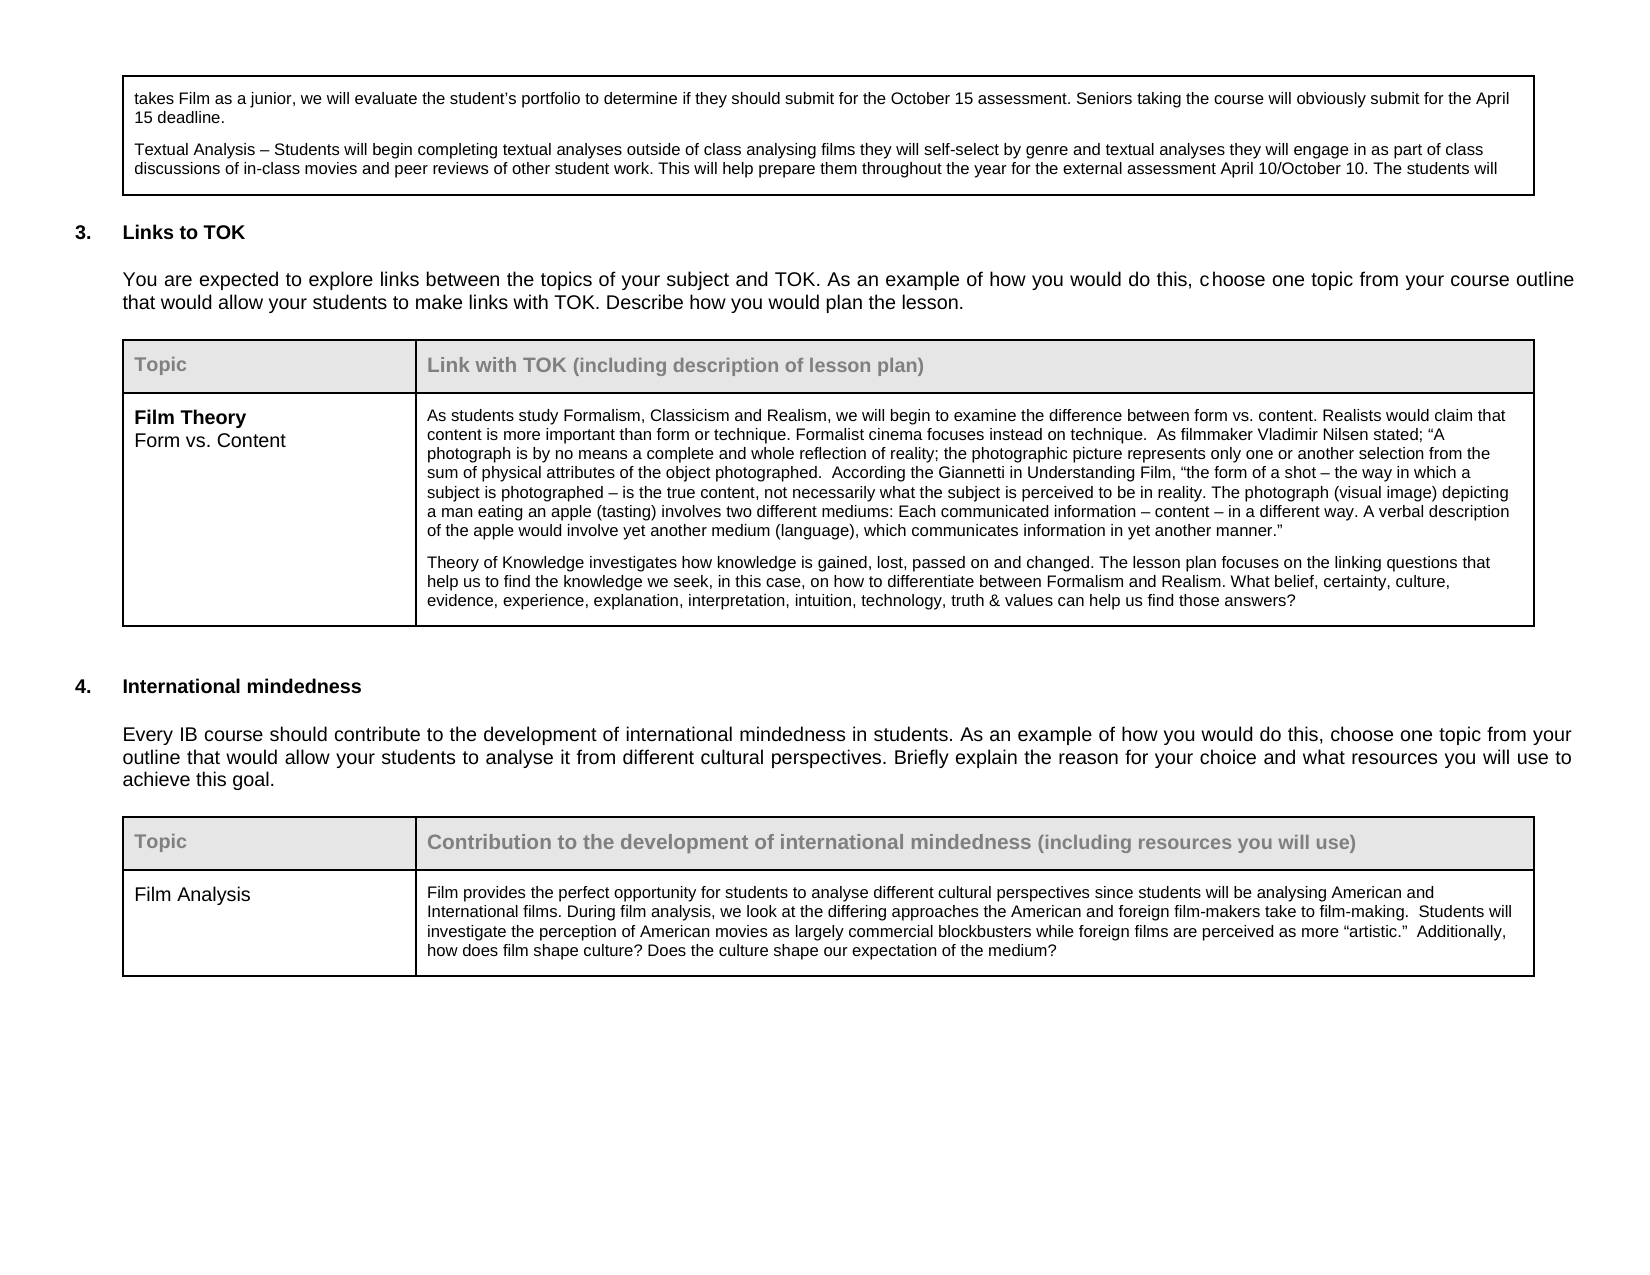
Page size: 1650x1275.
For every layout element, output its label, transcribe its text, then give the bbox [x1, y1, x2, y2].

table_header Topic [124, 818, 415, 869]
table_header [124, 77, 1533, 193]
table_header Contribution to the development of international mindedness (including resources you will use) [417, 818, 1533, 869]
subtitle Links to TOK [75, 221, 1575, 243]
list Every IB course should contribute to the development of international mindedness in students. As an example of how you would do this, choose one topic from your outline that would allow your students to analyse it from different cultural perspectives. Briefly explain the reason for your choice and what resources you will use to achieve this goal. [122, 723, 1575, 791]
table_cell Film provides the perfect opportunity for students to analyse different cultural perspectives since students will be analysing American and International films. During film analysis, we look at the differing approaches the American and foreign film-makers take to film-making. Students will investigate the perception of American movies as largely commercial blockbusters while foreign films are perceived as more “artistic.” Additionally, how does film shape culture? Does the culture shape our expectation of the medium? [417, 871, 1533, 975]
list You are expected to explore links between the topics of your subject and TOK. As an example of how you would do this, choose one topic from your course outline that would allow your students to make links with TOK. Describe how you would plan the lesson. [122, 268, 1575, 314]
table_cell As students study Formalism, Classicism and Realism, we will begin to examine the difference between form vs. content. Realists would claim that content is more important than form or technique. Formalist cinema focuses instead on technique. As filmmaker Vladimir Nilsen stated; “A photograph is by no means a complete and whole reflection of reality; the photographic picture represents only one or another selection from the sum of physical attributes of the object photographed. According the Giannetti in Understanding Film, “the form of a shot – the way in which a subject is photographed – is the true content, not necessarily what the subject is perceived to be in reality. The photograph (visual image) depicting a man eating an apple (tasting) involves two different mediums: Each communicated information – content – in a different way. A verbal description of the apple would involve yet another medium (language), which communicates information in yet another manner.” Theory of Knowledge investigates how knowledge is gained, lost, passed on and changed. The lesson plan focuses on the linking questions that help us to find the knowledge we seek, in this case, on how to differentiate between Formalism and Realism. What belief, certainty, culture, evidence, experience, explanation, interpretation, intuition, technology, truth & values can help us find those answers? [417, 394, 1533, 625]
subtitle International mindedness [75, 675, 1575, 698]
table_header Topic [124, 341, 415, 392]
table_header Link with TOK (including description of lesson plan) [417, 341, 1533, 392]
table_cell Film Analysis [124, 871, 415, 975]
table_cell Film Theory Form vs. Content [124, 394, 415, 625]
